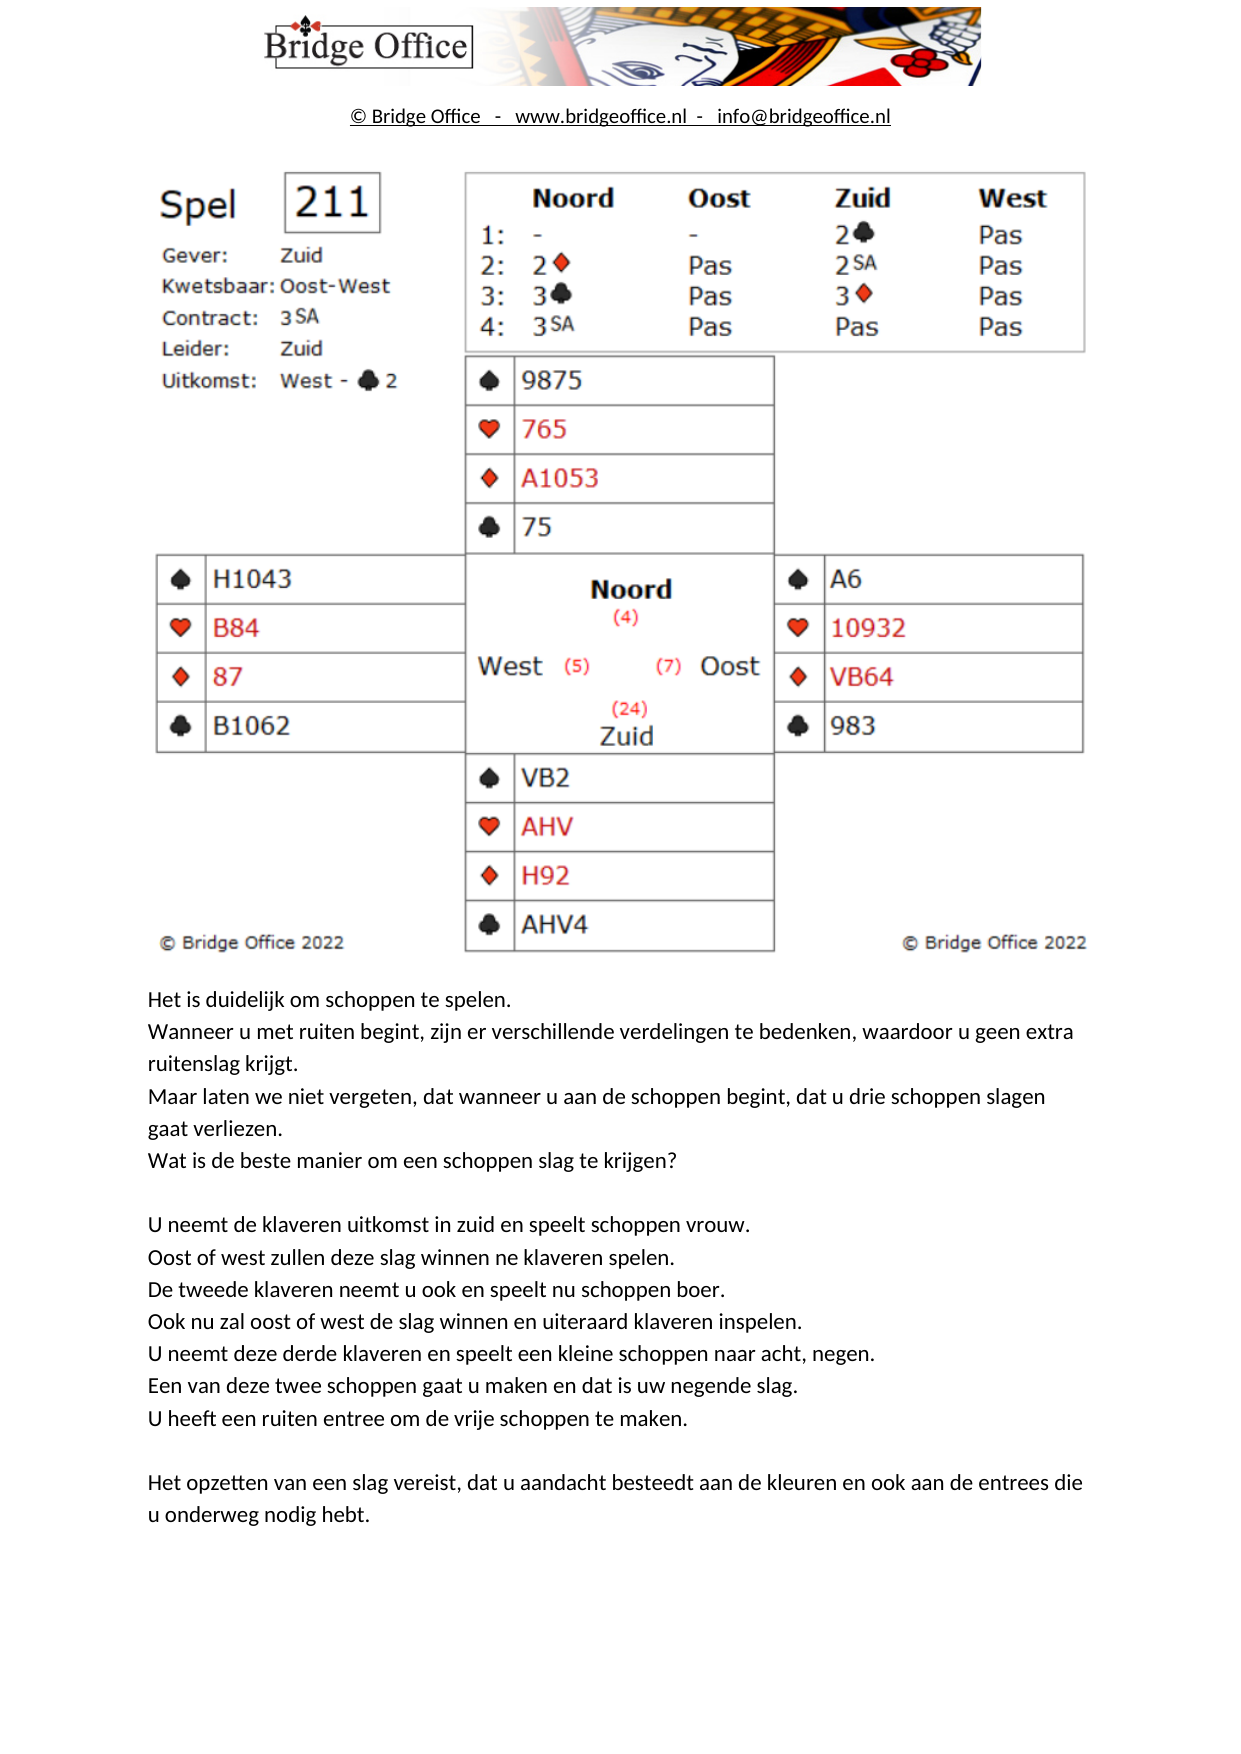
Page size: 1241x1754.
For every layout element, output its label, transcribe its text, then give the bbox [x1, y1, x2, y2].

text Wanneer u met ruiten begint, zijn er verschillende verdelingen te bedenken, waardoor u geen extra ruitenslag krijgt. [148, 1017, 1093, 1078]
text U heeft een ruiten entree om de vrije schoppen te maken. [148, 1404, 1093, 1432]
text Oost of west zullen deze slag winnen ne klaveren spelen. [148, 1243, 1093, 1271]
text U neemt deze derde klaveren en speelt een kleine schoppen naar acht, negen. [148, 1339, 1093, 1367]
text Een van deze twee schoppen gaat u maken en dat is uw negende slag. [148, 1371, 1093, 1399]
text De tweede klaveren neemt u ook en speelt nu schoppen boer. [148, 1275, 1093, 1303]
text Het opzetten van een slag vereist, dat u aandacht besteedt aan de kleuren en ook aan de entrees die u onderweg nodig hebt. [148, 1468, 1093, 1528]
text Het is duidelijk om schoppen te spelen. [148, 985, 1093, 1013]
picture [147, 160, 1093, 961]
picture [237, 7, 980, 85]
text Maar laten we niet vergeten, dat wanneer u aan de schoppen begint, dat u drie schoppen slagen gaat verliezen. [148, 1082, 1093, 1142]
text U neemt de klaveren uitkomst in zuid en speelt schoppen vrouw. [148, 1211, 1093, 1238]
text Ook nu zal oost of west de slag winnen en uiteraard klaveren inspelen. [148, 1307, 1093, 1335]
text Wat is de beste manier om een schoppen slag te krijgen? [148, 1146, 1093, 1174]
